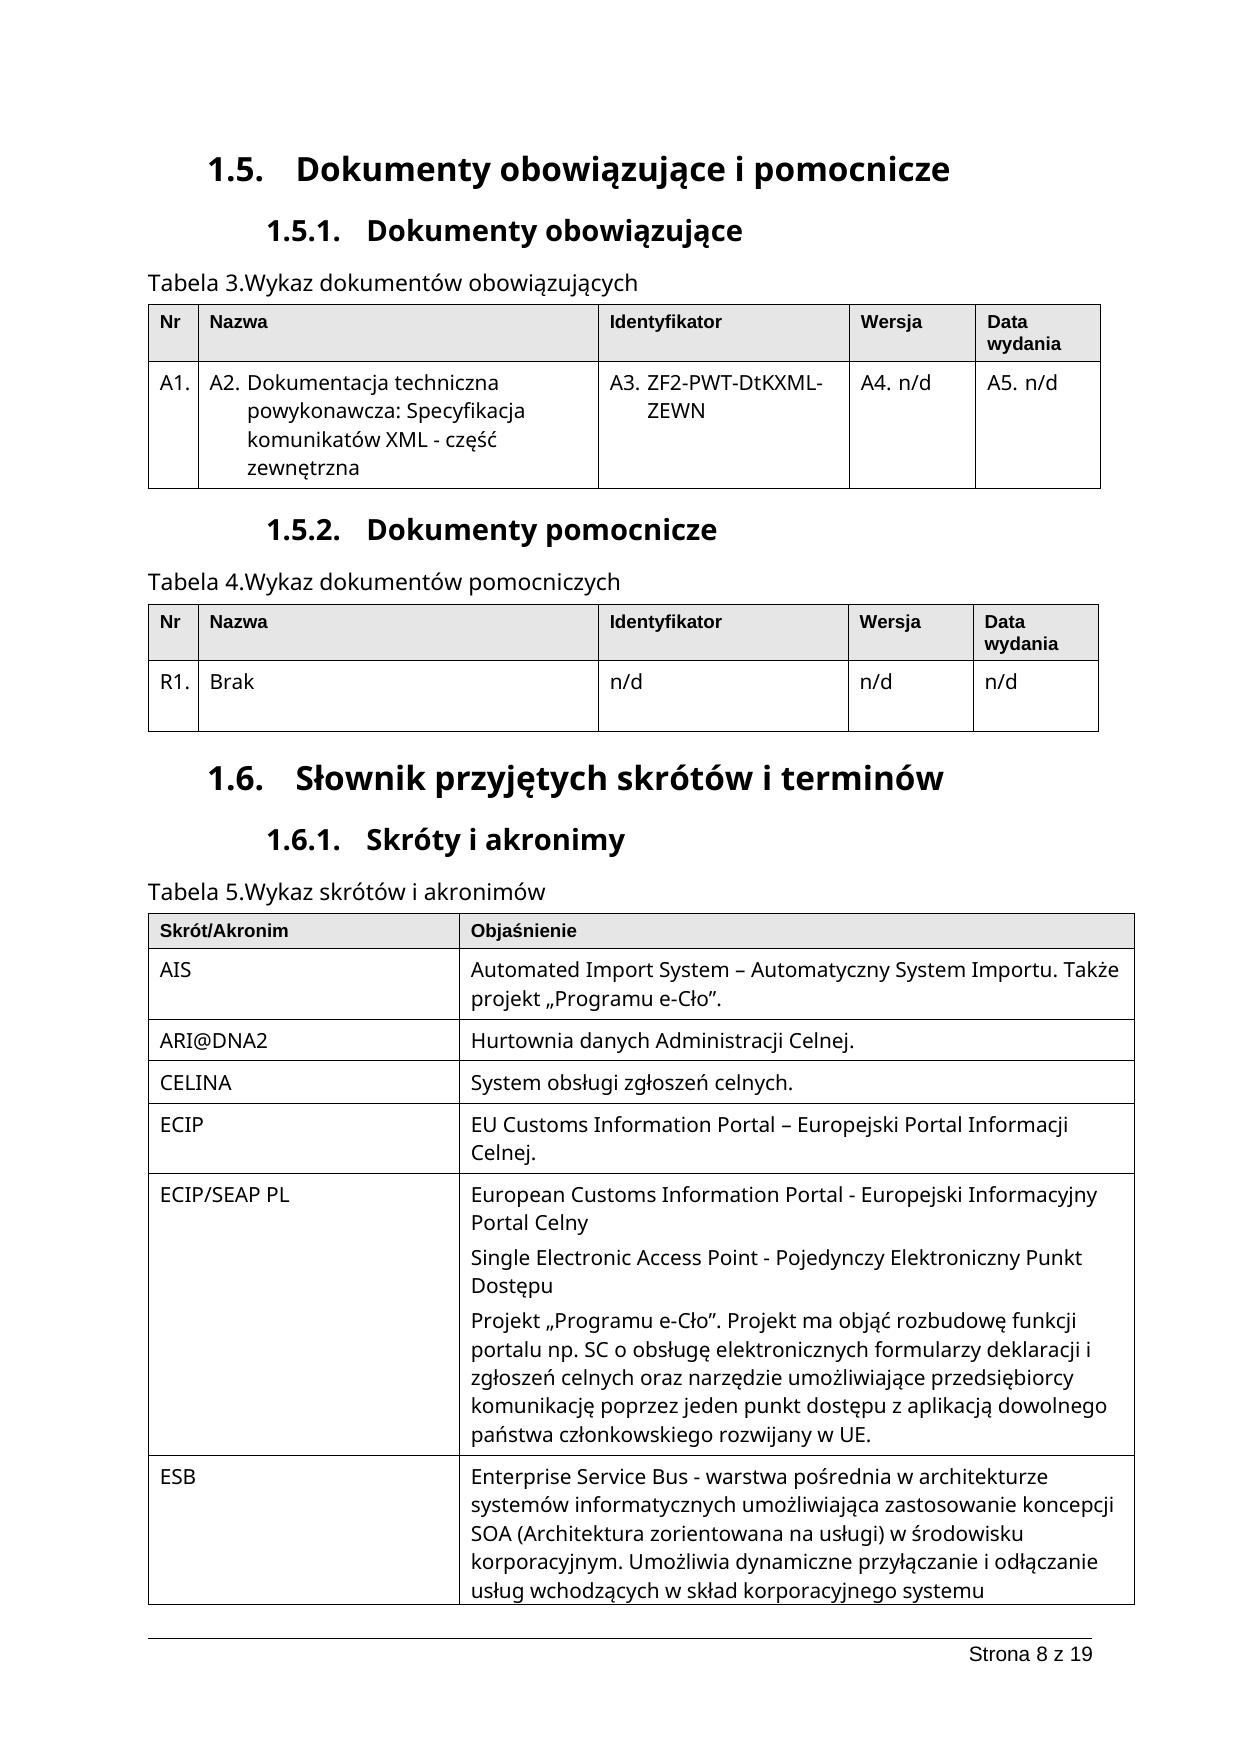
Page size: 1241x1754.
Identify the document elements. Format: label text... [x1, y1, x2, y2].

table_header Objaśnienie [460, 914, 1134, 948]
table_header Identyfikator [599, 305, 849, 361]
table_cell Brak [199, 661, 598, 731]
table_header Wersja [850, 305, 975, 361]
table_header Nazwa [199, 605, 598, 660]
subtitle Dokumenty pomocnicze [266, 514, 1092, 547]
table_cell n/d [599, 661, 848, 731]
table_cell ARI@DNA2 [149, 1020, 459, 1060]
subtitle Słownik przyjętych skrótów i terminów [207, 757, 1092, 798]
table_header Identyfikator [599, 605, 848, 660]
table_header Nazwa [199, 305, 598, 361]
table_cell ESB [149, 1456, 459, 1604]
subtitle Dokumenty obowiązujące [266, 214, 1092, 248]
table_header Nr [149, 305, 198, 361]
table_cell ECIP/SEAP PL [149, 1174, 459, 1455]
table_cell System obsługi zgłoszeń celnych. [460, 1061, 1134, 1102]
table_cell Hurtownia danych Administracji Celnej. [460, 1020, 1134, 1060]
table_cell European Customs Information Portal - Europejski Informacyjny Portal Celny Single Electronic Access Point - Pojedynczy Elektroniczny Punkt Dostępu Projekt „Programu e-Cło”. Projekt ma objąć rozbudowę funkcji portalu np. SC o obsługę elektronicznych formularzy deklaracji i zgłoszeń celnych oraz narzędzie umożliwiające przedsiębiorcy komunikację poprzez jeden punkt dostępu z aplikacją dowolnego państwa członkowskiego rozwijany w UE. [460, 1174, 1134, 1455]
table_header Nr [149, 605, 198, 660]
table_cell n/d [974, 661, 1098, 731]
table_header Skrót/Akronim [149, 914, 459, 948]
table_cell n/d [850, 362, 975, 488]
table_cell CELINA [149, 1061, 459, 1102]
table_cell ZF2-PWT-DtKXML-ZEWN [599, 362, 849, 488]
table_cell Automated Import System – Automatyczny System Importu. Także projekt „Programu e-Cło”. [460, 949, 1134, 1018]
table_header Data wydania [976, 305, 1100, 361]
table_cell [149, 661, 198, 731]
table_cell [149, 362, 198, 488]
table_cell EU Customs Information Portal – Europejski Portal Informacji Celnej. [460, 1104, 1134, 1173]
subtitle Dokumenty obowiązujące i pomocnicze [207, 148, 1092, 189]
table_cell AIS [149, 949, 459, 1018]
table_header Wersja [849, 605, 973, 660]
subtitle Skróty i akronimy [266, 823, 1092, 857]
table_cell Dokumentacja techniczna powykonawcza: Specyfikacja komunikatów XML - część zewnętrzna [199, 362, 598, 488]
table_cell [460, 1456, 1134, 1604]
table_cell n/d [849, 661, 973, 731]
table_cell ECIP [149, 1104, 459, 1173]
table_header Data wydania [974, 605, 1098, 660]
table_cell n/d [976, 362, 1100, 488]
